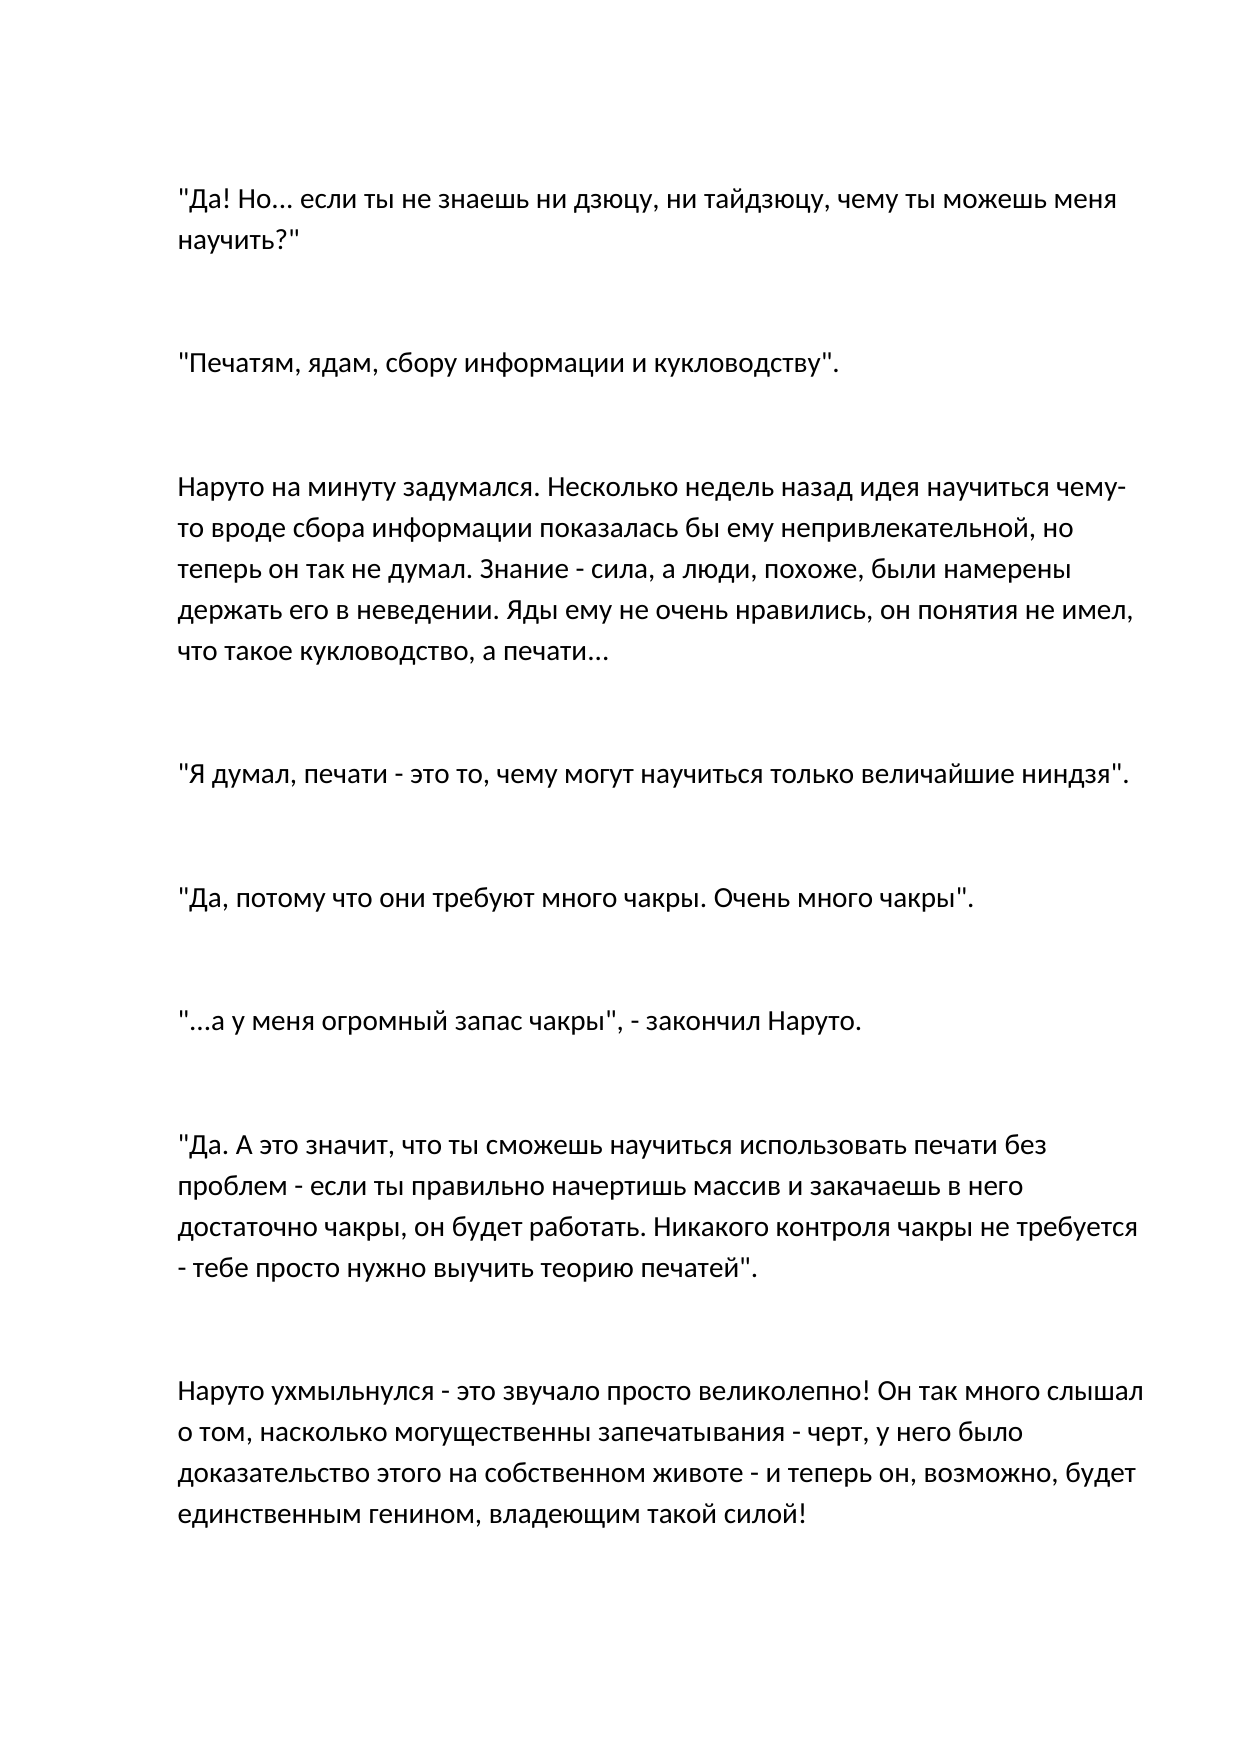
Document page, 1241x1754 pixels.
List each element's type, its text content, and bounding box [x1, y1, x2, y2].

text "Да. А это значит, что ты сможешь научиться использовать печати без проблем - если ты правильно начертишь массив и закачаешь в него достаточно чакры, он будет работать. Никакого контроля чакры не требуется - тебе просто нужно выучить теорию печатей". [177, 1126, 1152, 1284]
text "Да! Но... если ты не знаешь ни дзюцу, ни тайдзюцу, чему ты можешь меня научить?" [177, 180, 1152, 256]
text "Печатям, ядам, сбору информации и кукловодству". [177, 344, 1152, 380]
text Наруто ухмыльнулся - это звучало просто великолепно! Он так много слышал о том, насколько могущественны запечатывания - черт, у него было доказательство этого на собственном животе - и теперь он, возможно, будет единственным генином, владеющим такой силой! [177, 1372, 1152, 1531]
text Наруто на минуту задумался. Несколько недель назад идея научиться чему-то вроде сбора информации показалась бы ему непривлекательной, но теперь он так не думал. Знание - сила, а люди, похоже, были намерены держать его в неведении. Яды ему не очень нравились, он понятия не имел, что такое кукловодство, а печати... [177, 468, 1152, 667]
text "...а у меня огромный запас чакры", - закончил Наруто. [177, 1002, 1152, 1038]
text "Да, потому что они требуют много чакры. Очень много чакры". [177, 879, 1152, 914]
text "Я думал, печати - это то, чему могут научиться только величайшие ниндзя". [177, 755, 1152, 791]
